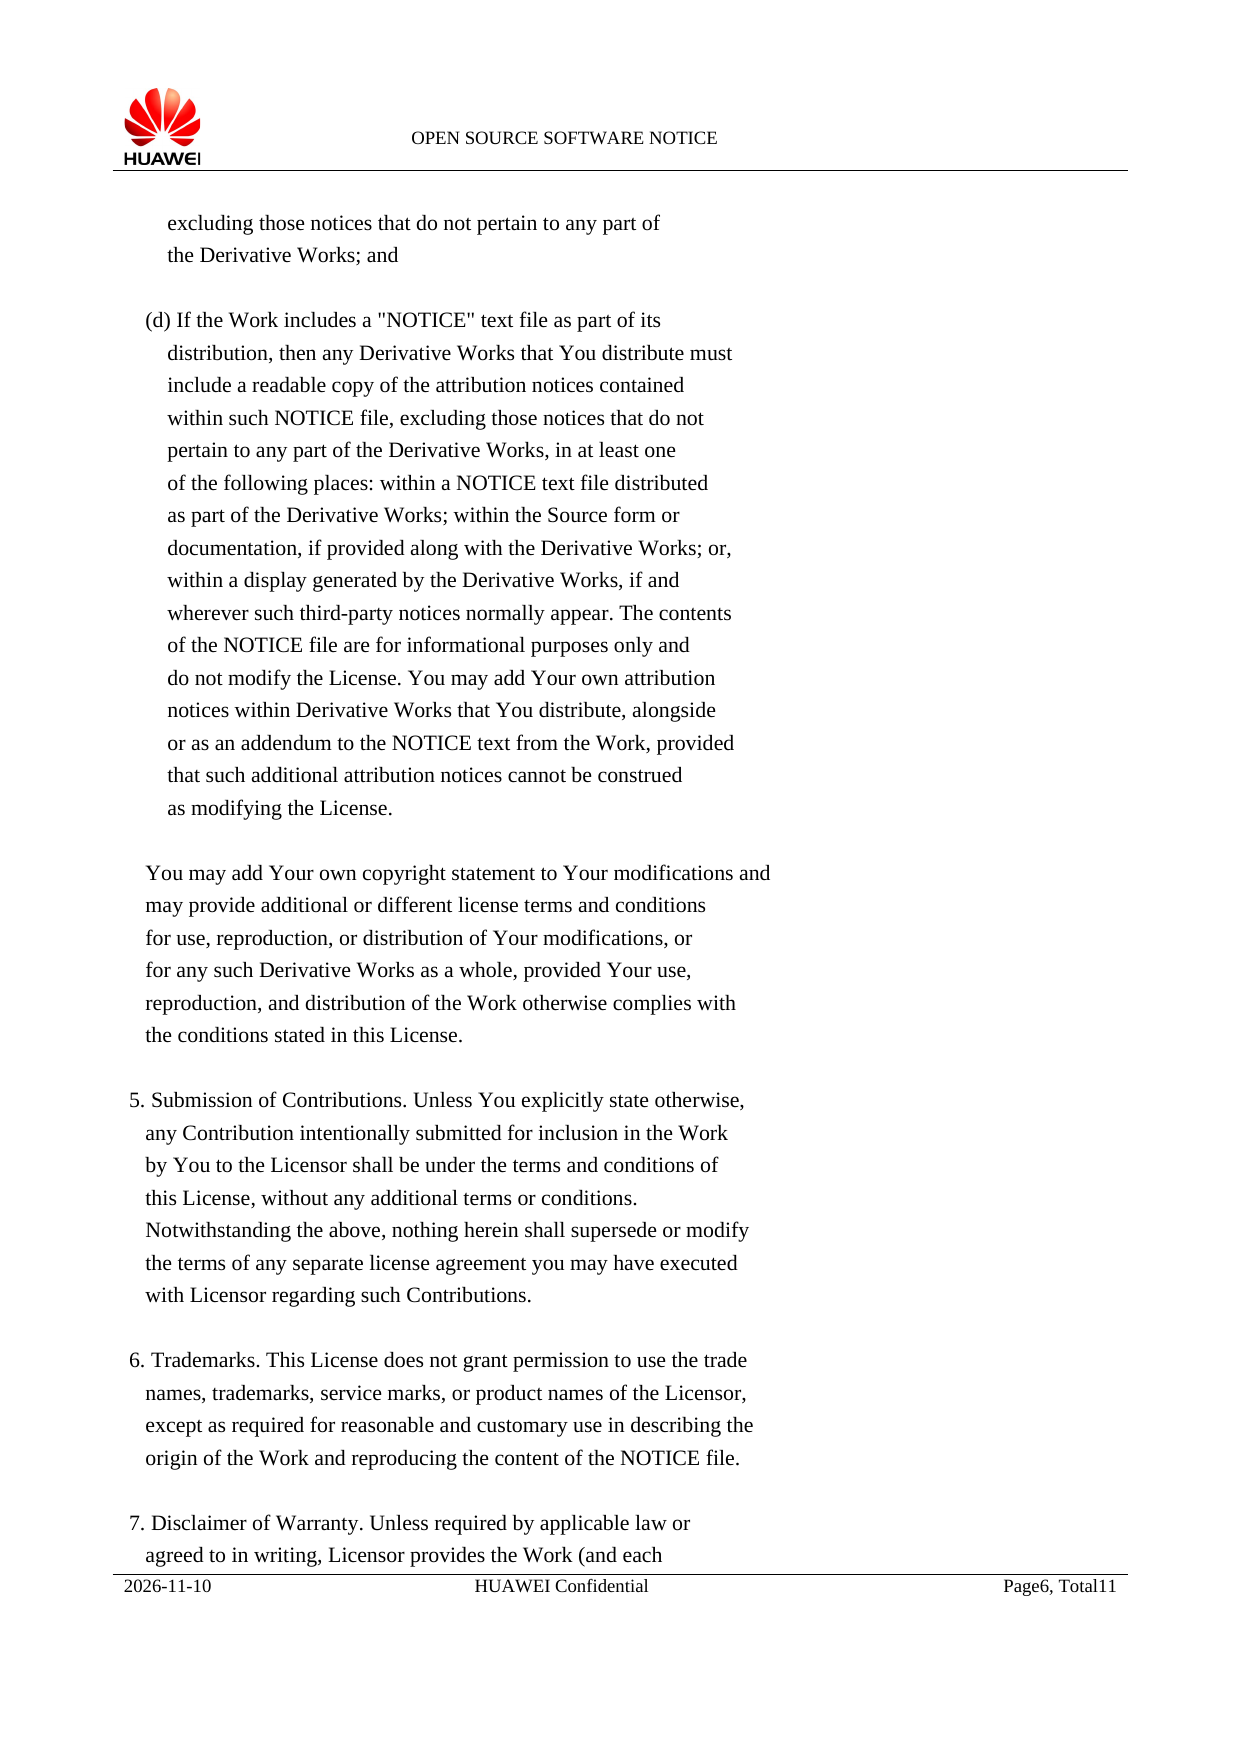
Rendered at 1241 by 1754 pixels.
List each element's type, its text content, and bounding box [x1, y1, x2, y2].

picture [124, 88, 201, 165]
